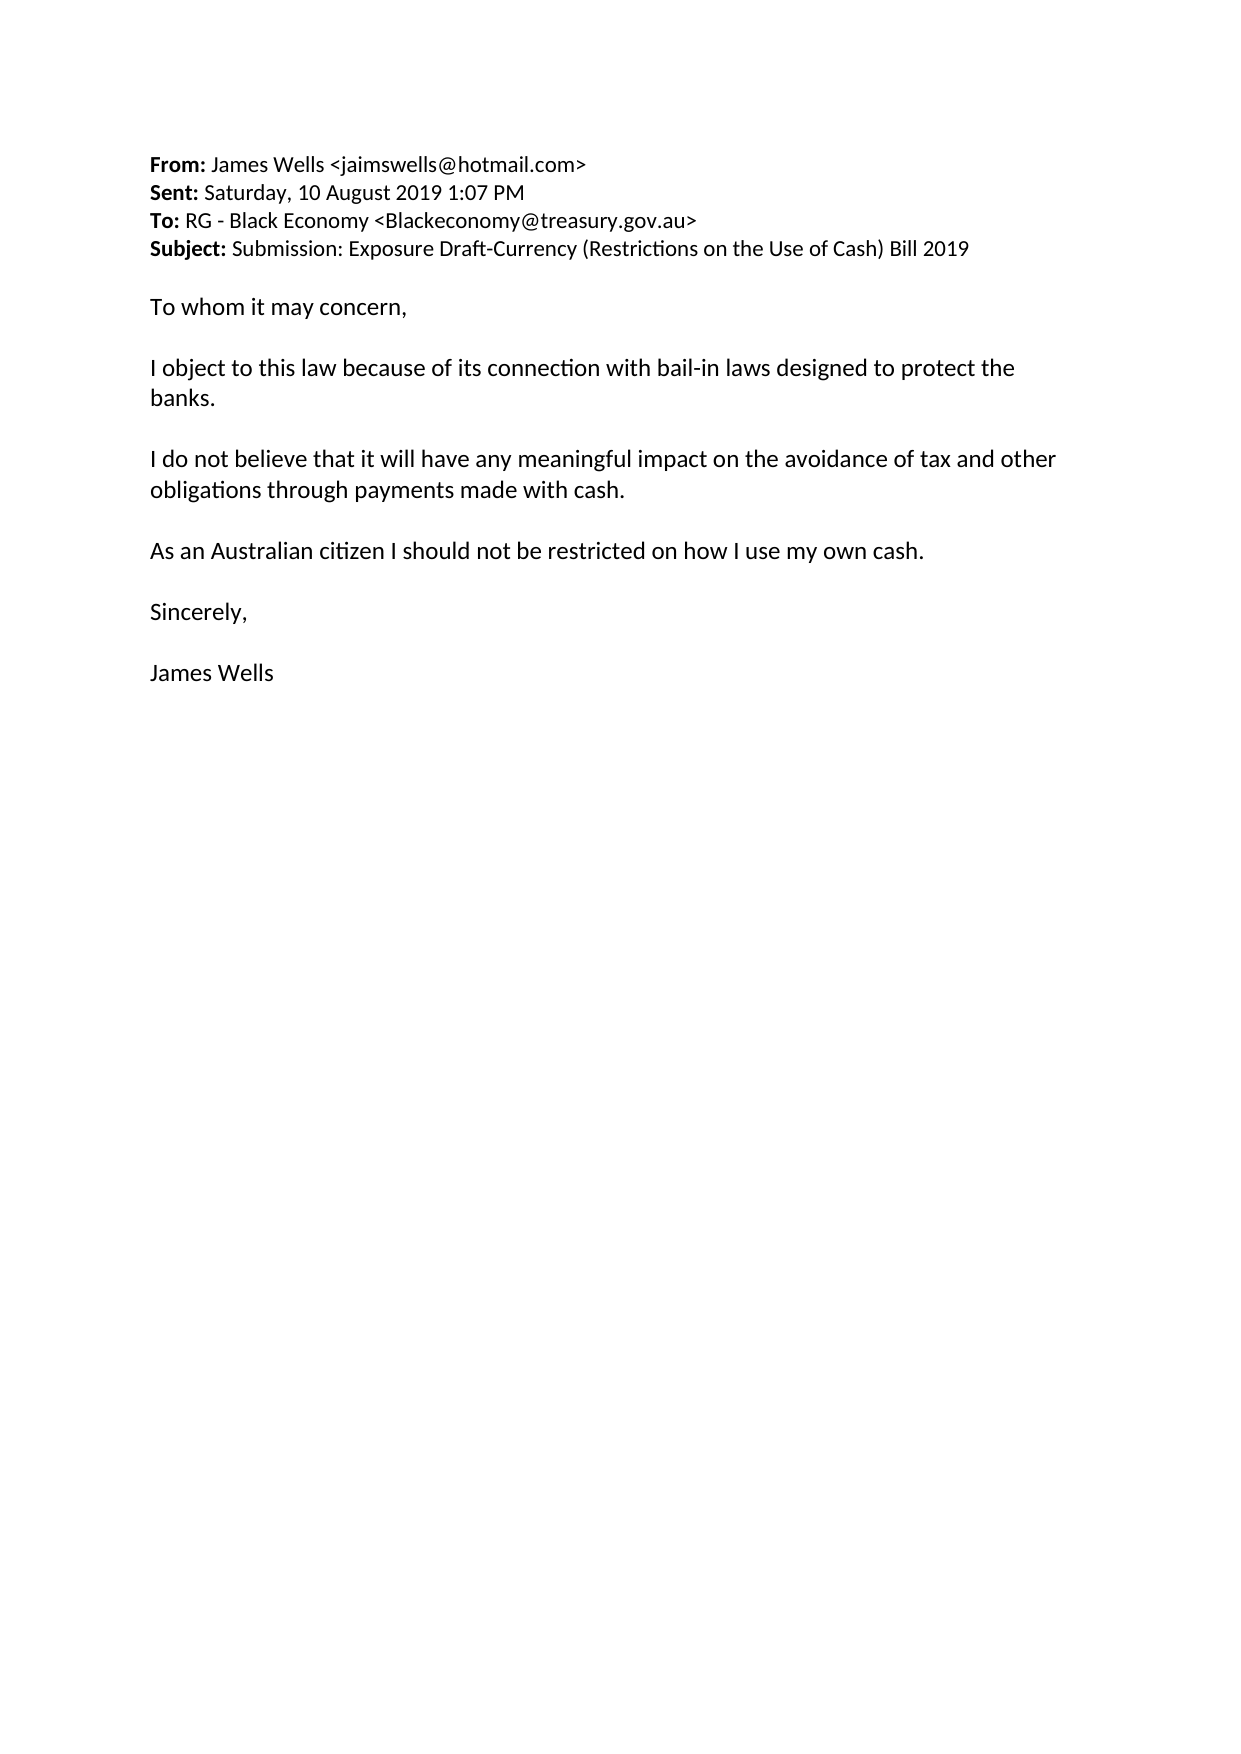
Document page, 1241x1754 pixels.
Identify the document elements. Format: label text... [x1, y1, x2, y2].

text James Wells [150, 657, 1090, 688]
text I object to this law because of its connection with bail-in laws designed to protect the banks. [150, 352, 1090, 413]
text As an Australian citizen I should not be restricted on how I use my own cash. [150, 535, 1090, 566]
text From: James Wells <jaimswells@hotmail.com> Sent: Saturday, 10 August 2019 1:07 PM To: RG - Black Economy <Blackeconomy@treasury.gov.au> Subject: Submission: Exposure Draft-Currency (Restrictions on the Use of Cash) Bill 2019 [150, 150, 1090, 262]
text I do not believe that it will have any meaningful impact on the avoidance of tax and other obligations through payments made with cash. [150, 443, 1090, 504]
text To whom it may concern, [150, 291, 1090, 321]
text Sincerely, [150, 596, 1090, 627]
